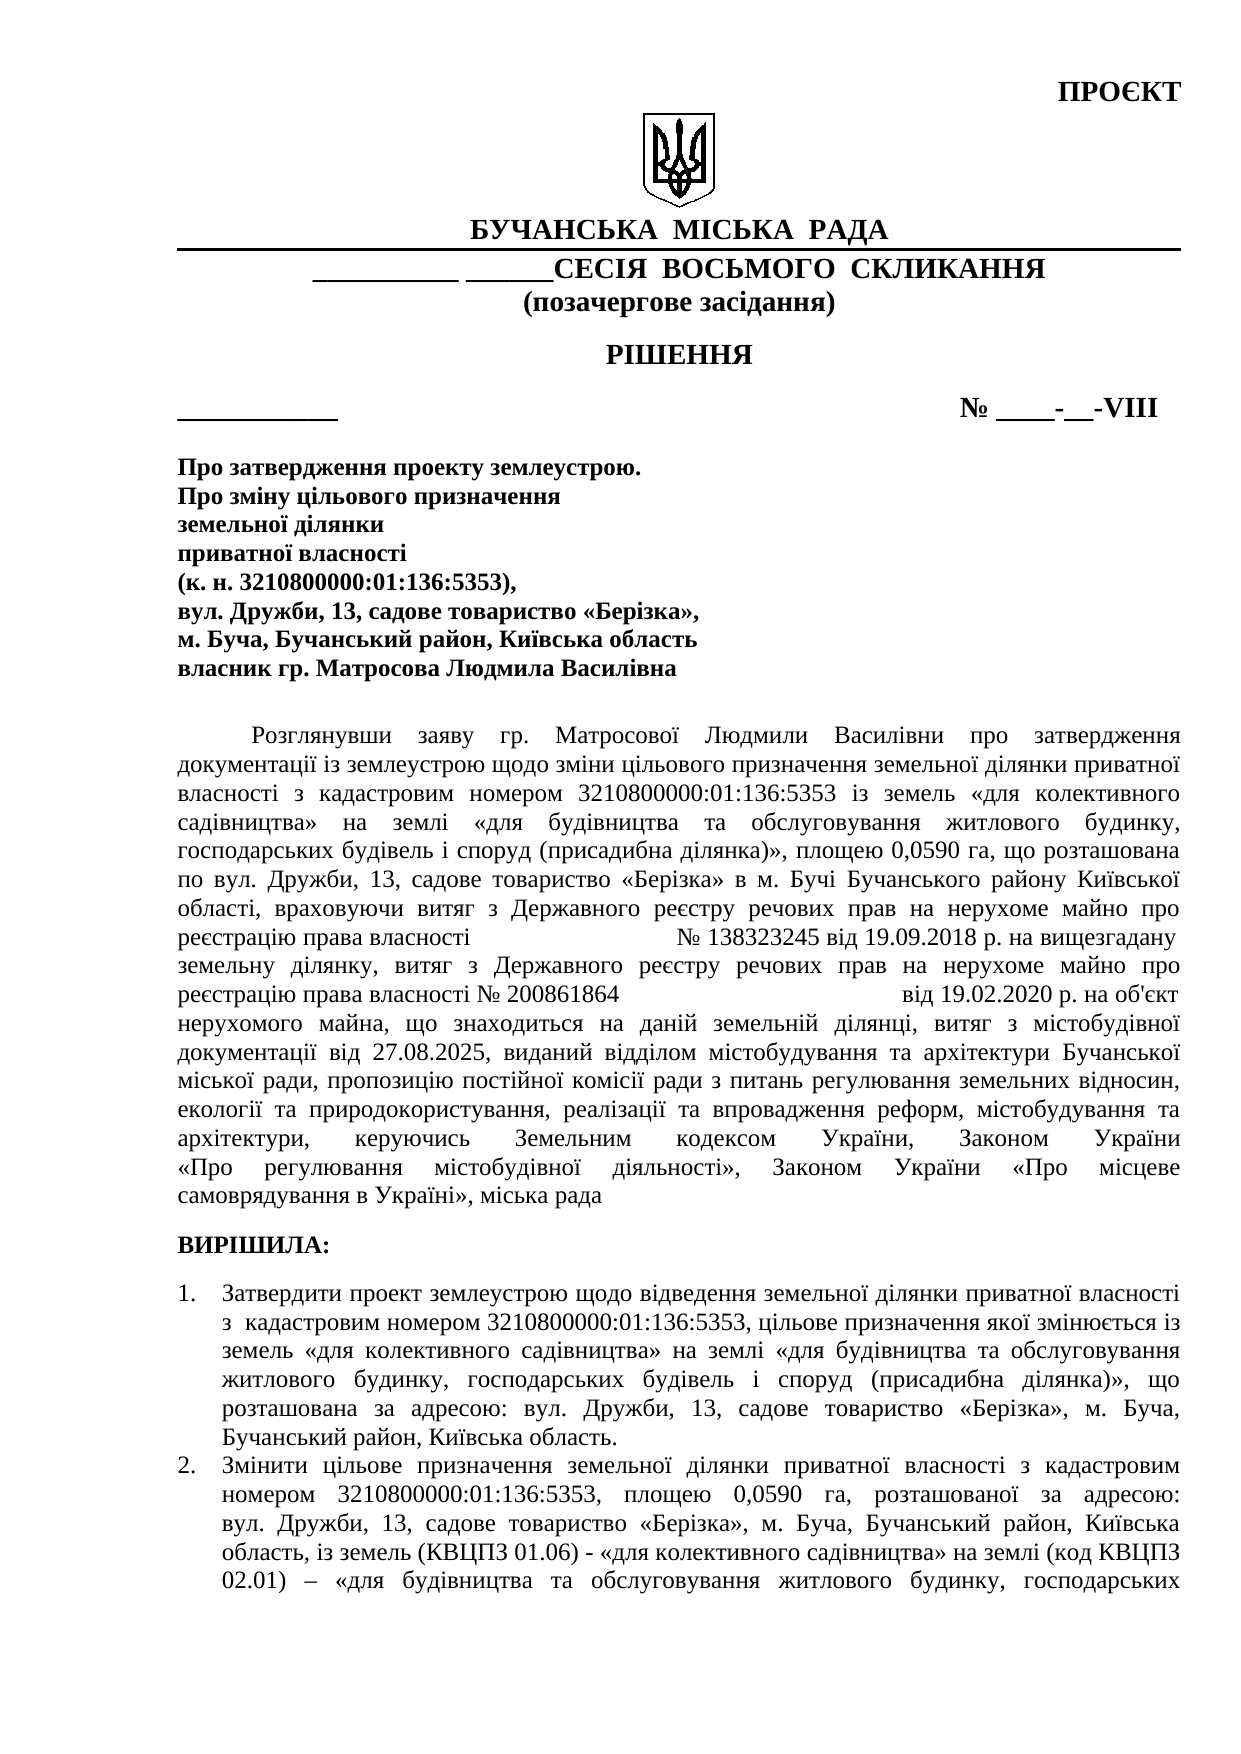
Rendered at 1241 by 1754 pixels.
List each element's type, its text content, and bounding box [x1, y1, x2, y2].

text Про затвердження проекту землеустрою. [177, 452, 1181, 481]
list Затвердити проект землеустрою щодо відведення земельної ділянки приватної власності з кадастровим номером 3210800000:01:136:5353, цільове призначення якої змінюється із земель «для колективного садівництва» на землі «для будівництва та обслуговування житлового будинку, господарських будівель і споруд (присадибна ділянка)», що розташована за адресою: вул. Дружби, 13, садове товариство «Берізка», м. Буча, Бучанський район, Київська область. [177, 1278, 1181, 1450]
text БУЧАНСЬКА МІСЬКА РАДА [177, 212, 1181, 248]
text вул. Дружби, 13, садове товариство «Берізка», [177, 596, 1181, 624]
text власник гр. Матросова Людмила Василівна [177, 653, 1181, 682]
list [177, 1450, 1181, 1594]
text земельної ділянки [177, 509, 1181, 538]
text приватної власності [177, 538, 1181, 567]
text Про зміну цільового призначення [177, 481, 1181, 509]
text __________ ______СЕСІЯ ВОСЬМОГО СКЛИКАННЯ [177, 251, 1181, 284]
text Розглянувши заяву гр. Матросової Людмили Василівни про затвердження документації із землеустрою щодо зміни цільового призначення земельної ділянки приватної власності з кадастровим номером 3210800000:01:136:5353 із земель «для колективного садівництва» на землі «для будівництва та обслуговування житлового будинку, господарських будівель і споруд (присадибна ділянка)», площею 0,0590 га, що розташована по вул. Дружби, 13, садове товариство «Берізка» в м. Бучі Бучанського району Київської області, враховуючи витяг з Державного реєстру речових прав на нерухоме майно про реєстрацію права власності № 138323245 від 19.09.2018 р. на вищезгадану земельну ділянку, витяг з Державного реєстру речових прав на нерухоме майно про реєстрацію права власності № 200861864 від 19.02.2020 р. на об'єкт нерухомого майна, що знаходиться на даній земельній ділянці, витяг з містобудівної документації від 27.08.2025, виданий відділом містобудування та архітектури Бучанської міської ради, пропозицію постійної комісії ради з питань регулювання земельних відносин, екології та природокористування, реалізації та впровадження реформ, містобудування та архітектури, керуючись Земельним кодексом України, Законом України «Про регулювання містобудівної діяльності», Законом України «Про місцеве самоврядування в Україні», міська рада [177, 720, 1181, 1209]
text ___________ № ____-__-VІІІ [177, 390, 1181, 423]
text РІШЕННЯ [177, 337, 1181, 371]
text (к. н. 3210800000:01:136:5353), [177, 567, 1181, 596]
text м. Буча, Бучанський район, Київська область [177, 624, 1181, 653]
text (позачергове засідання) [177, 284, 1181, 318]
text ВИРІШИЛА: [177, 1230, 1181, 1259]
text ПРОЄКТ [177, 74, 1181, 107]
